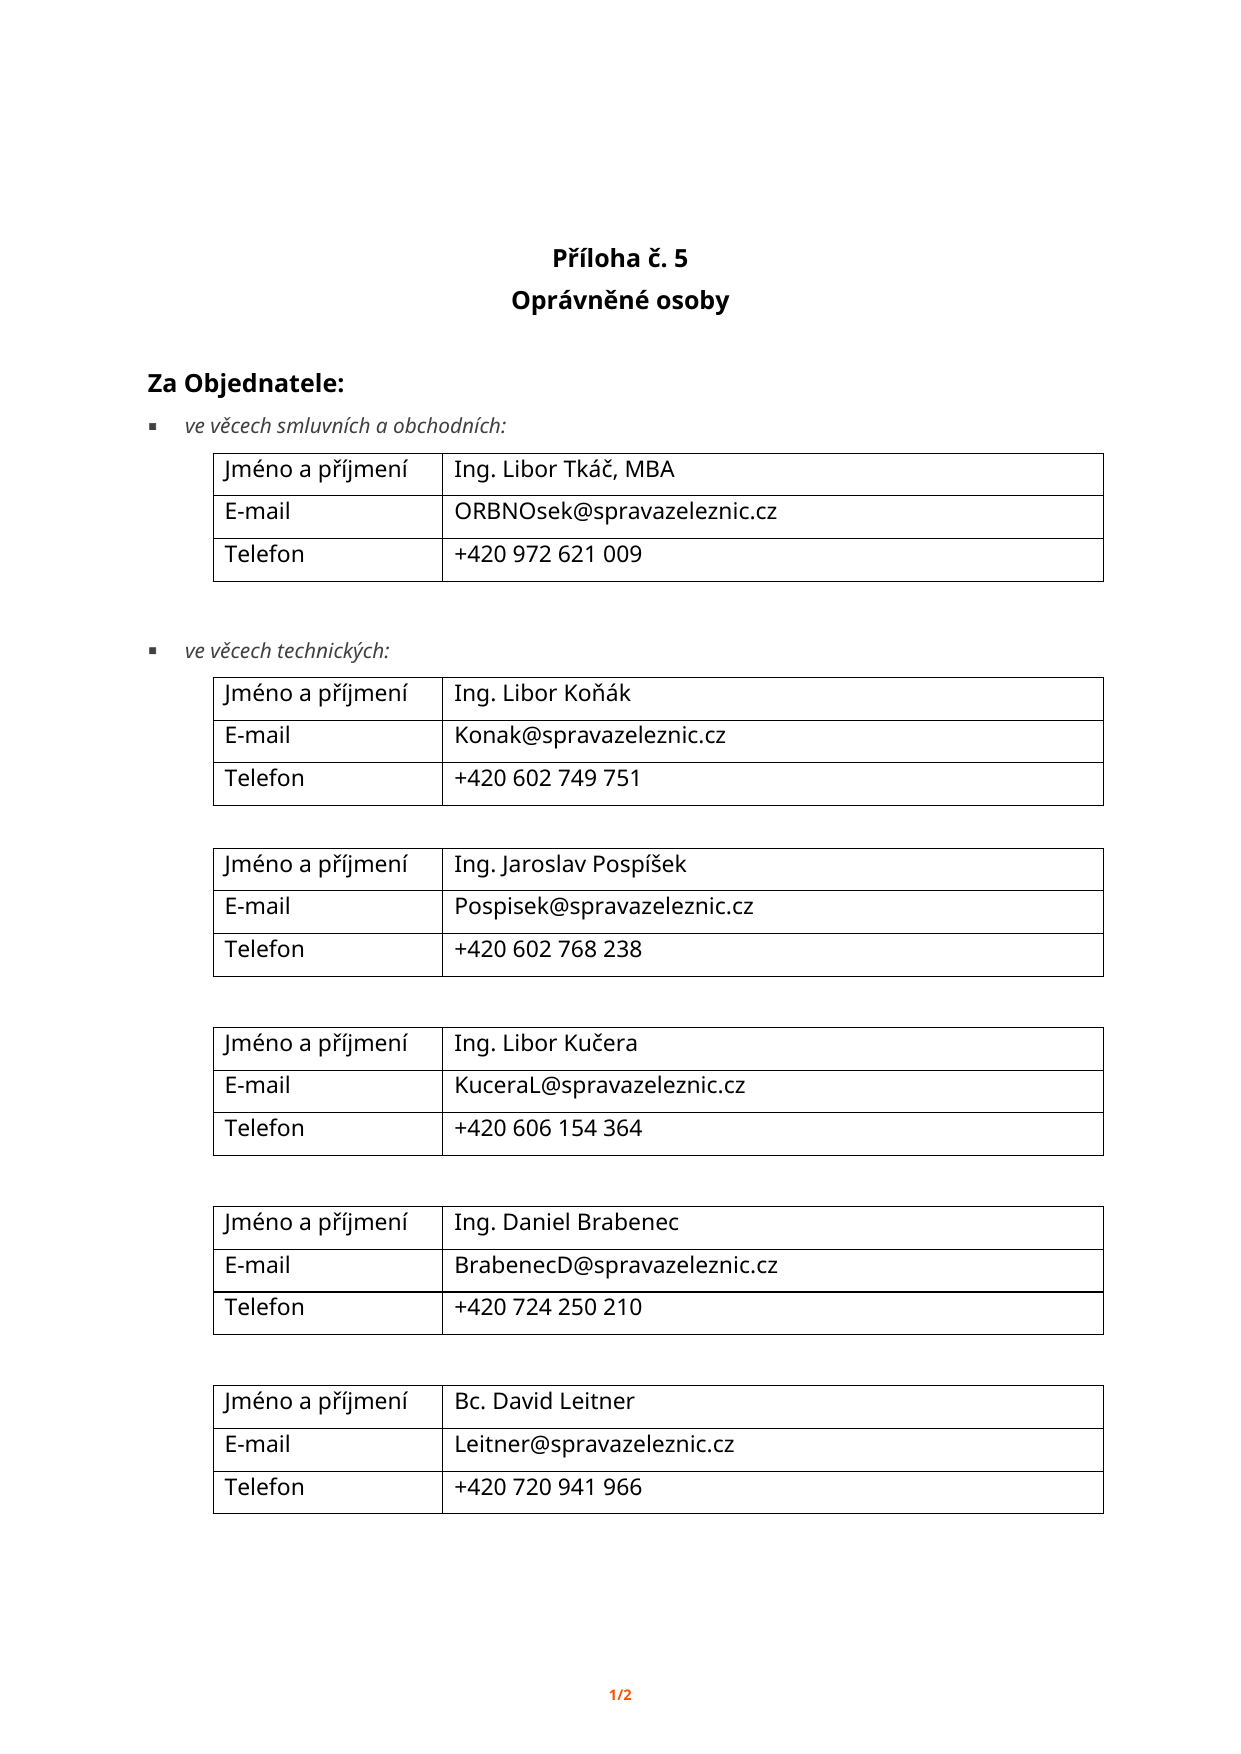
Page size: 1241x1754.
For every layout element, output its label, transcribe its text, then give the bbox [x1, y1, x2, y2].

table_cell +420 602 768 238 [443, 934, 1103, 976]
table_header Ing. Jaroslav Pospíšek [443, 849, 1103, 890]
text Příloha č. 5 [148, 244, 1093, 273]
table_header Jméno a příjmení [214, 849, 442, 890]
table_cell Telefon [214, 539, 442, 581]
table_cell +420 606 154 364 [443, 1113, 1103, 1155]
table_header Jméno a příjmení [214, 678, 442, 719]
table_header Jméno a příjmení [214, 454, 442, 495]
text Oprávněné osoby [148, 286, 1093, 315]
table_cell E-mail [214, 1429, 442, 1471]
table_cell KuceraL@spravazeleznic.cz [443, 1071, 1103, 1112]
subtitle ve věcech smluvních a obchodních: [148, 411, 1093, 440]
table_header Ing. Libor Koňák [443, 678, 1103, 719]
table_cell Telefon [214, 1293, 442, 1334]
table_cell E-mail [214, 496, 442, 538]
table_cell +420 720 941 966 [443, 1472, 1103, 1513]
table_cell +420 724 250 210 [443, 1293, 1103, 1334]
subtitle ve věcech technických: [148, 635, 1093, 664]
table_cell ORBNOsek@spravazeleznic.cz [443, 496, 1103, 538]
table_cell E-mail [214, 1071, 442, 1112]
table_cell Telefon [214, 1472, 442, 1513]
table_cell Leitner@spravazeleznic.cz [443, 1429, 1103, 1471]
table_cell E-mail [214, 891, 442, 933]
table_cell BrabenecD@spravazeleznic.cz [443, 1250, 1103, 1291]
table_header Jméno a příjmení [214, 1386, 442, 1428]
table_cell Pospisek@spravazeleznic.cz [443, 891, 1103, 933]
table_header Ing. Libor Kučera [443, 1028, 1103, 1069]
table_cell Telefon [214, 763, 442, 805]
table_header Jméno a příjmení [214, 1028, 442, 1069]
table_cell E-mail [214, 1250, 442, 1291]
text Za Objednatele: [148, 369, 1093, 398]
table_cell Konak@spravazeleznic.cz [443, 721, 1103, 762]
table_cell Telefon [214, 1113, 442, 1155]
table_header Jméno a příjmení [214, 1207, 442, 1249]
table_header Ing. Daniel Brabenec [443, 1207, 1103, 1249]
table_cell Telefon [214, 934, 442, 976]
table_cell E-mail [214, 721, 442, 762]
table_header Ing. Libor Tkáč, MBA [443, 454, 1103, 495]
table_cell +420 602 749 751 [443, 763, 1103, 805]
table_cell +420 972 621 009 [443, 539, 1103, 581]
table_header Bc. David Leitner [443, 1386, 1103, 1428]
